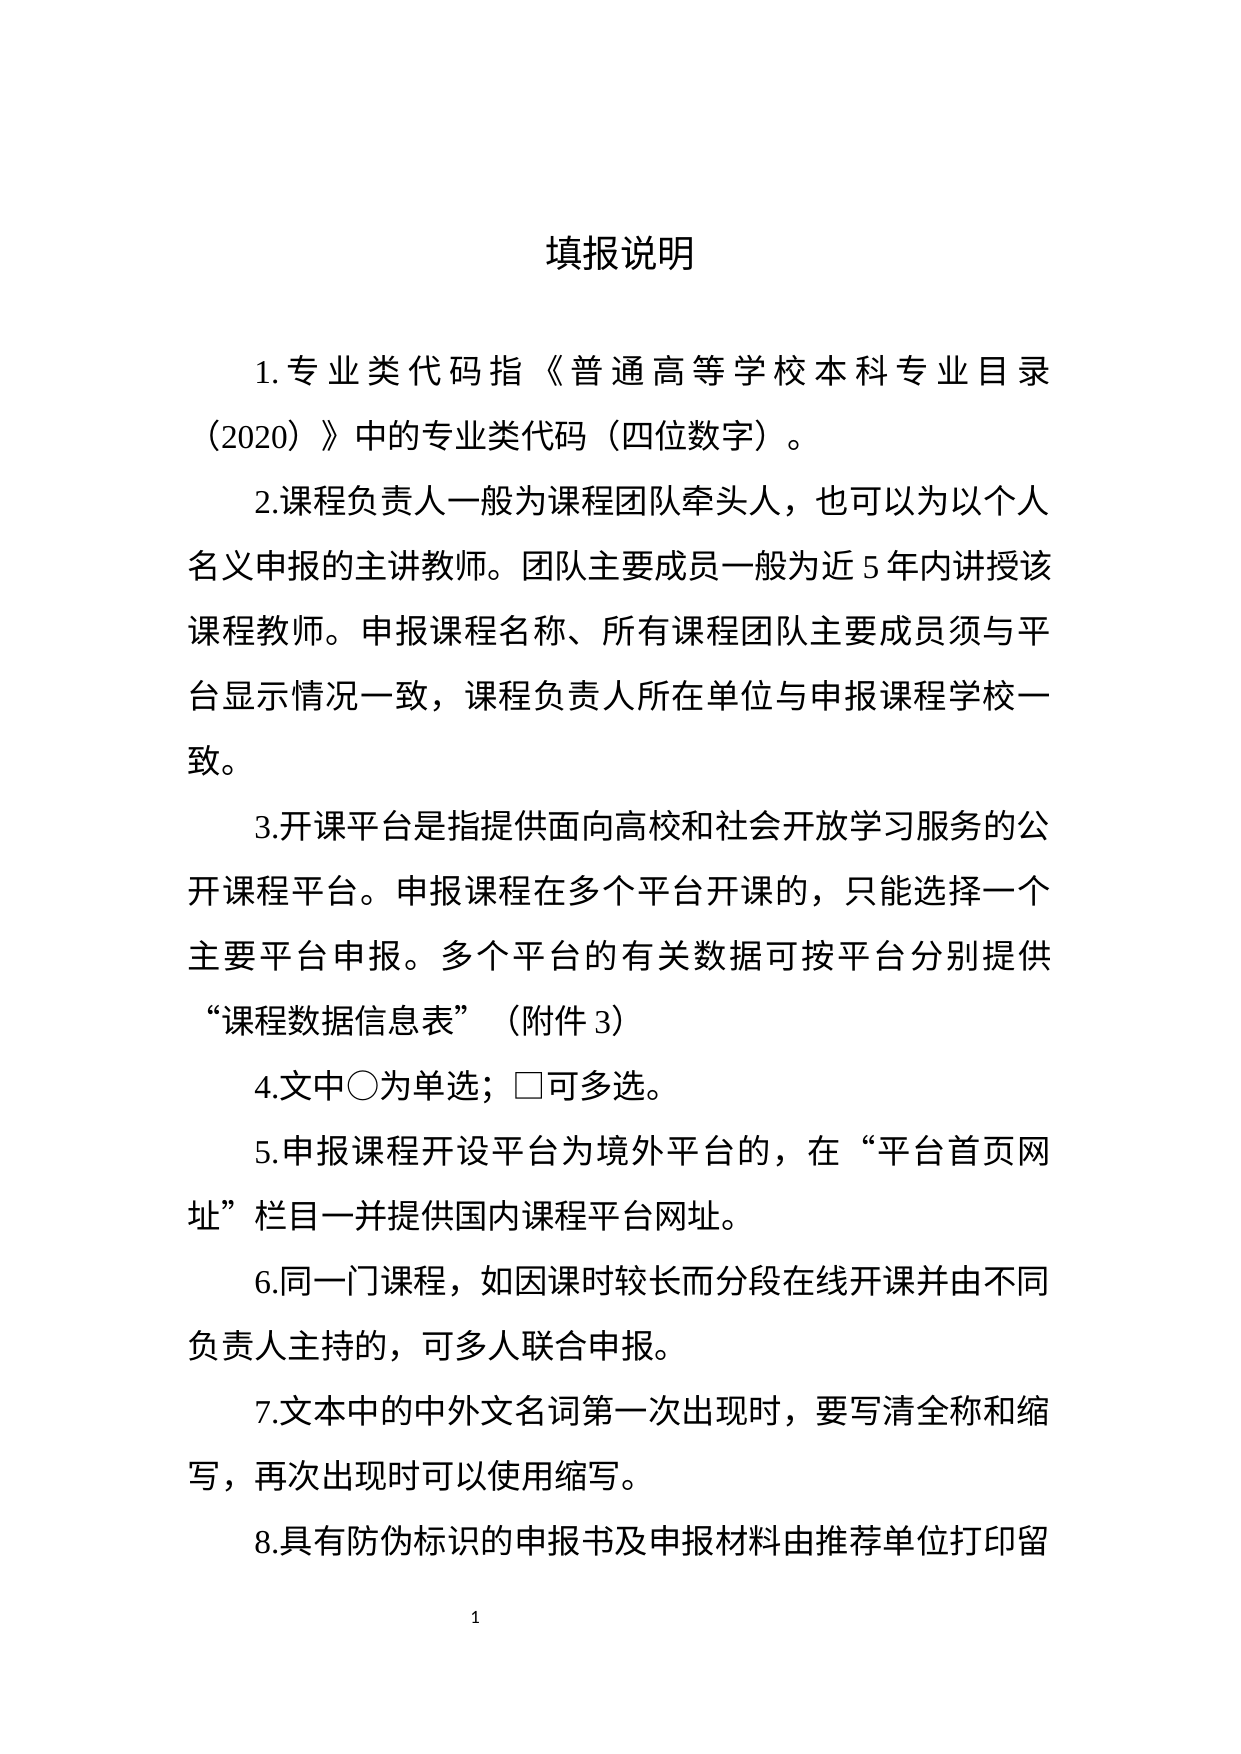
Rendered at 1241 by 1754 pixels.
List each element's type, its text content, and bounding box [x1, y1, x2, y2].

text 6.同一门课程，如因课时较长而分段在线开课并由不同负责人主持的，可多人联合申报。 [187, 1247, 1053, 1377]
text 4.文中○为单选；□可多选。 [187, 1052, 1053, 1117]
text 1.专业类代码指《普通高等学校本科专业目录（2020）》中的专业类代码（四位数字）。 [187, 337, 1053, 467]
text 填报说明 [187, 220, 1053, 279]
text 7.文本中的中外文名词第一次出现时，要写清全称和缩写，再次出现时可以使用缩写。 [187, 1377, 1053, 1507]
text 2.课程负责人一般为课程团队牵头人，也可以为以个人名义申报的主讲教师。团队主要成员一般为近5年内讲授该课程教师。申报课程名称、所有课程团队主要成员须与平台显示情况一致，课程负责人所在单位与申报课程学校一致。 [187, 467, 1053, 792]
text 5.申报课程开设平台为境外平台的，在“平台首页网址”栏目一并提供国内课程平台网址。 [187, 1117, 1053, 1247]
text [187, 1507, 1053, 1572]
text 3.开课平台是指提供面向高校和社会开放学习服务的公开课程平台。申报课程在多个平台开课的，只能选择一个主要平台申报。多个平台的有关数据可按平台分别提供“课程数据信息表”（附件3） [187, 792, 1053, 1052]
